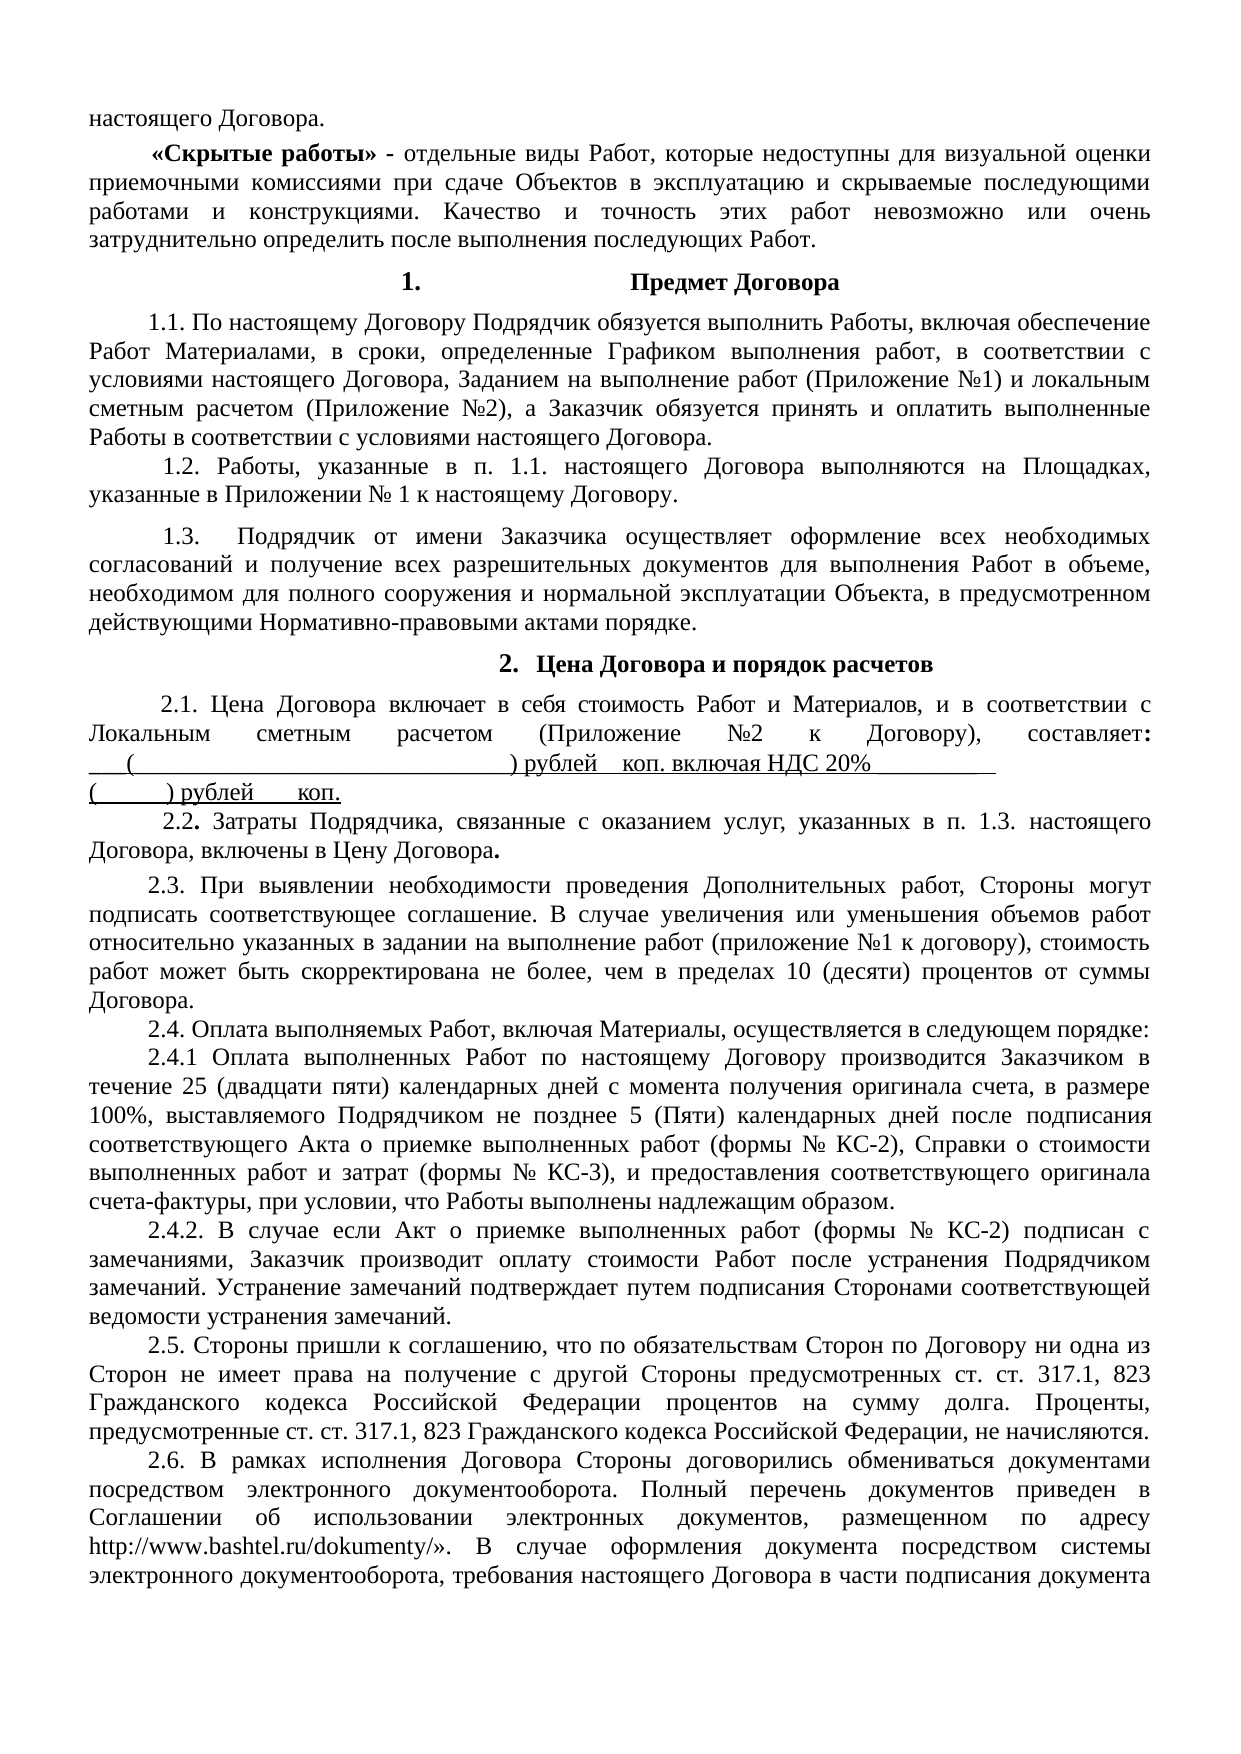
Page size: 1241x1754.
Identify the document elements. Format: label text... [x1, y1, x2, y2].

text 2.3. При выявлении необходимости проведения Дополнительных работ, Стороны могут подписать соответствующее соглашение. В случае увеличения или уменьшения объемов работ относительно указанных в задании на выполнение работ (приложение №1 к договору), стоимость работ может быть скорректирована не более, чем в пределах 10 (десяти) процентов от суммы Договора. [89, 870, 1152, 1014]
text 2.1. Цена Договора включает в себя стоимость Работ и Материалов, и в соответствии с Локальным сметным расчетом (Приложение №2 к Договору), составляет: ___(______________________________) рублей коп. включая НДС 20% ________ [89, 689, 1152, 777]
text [89, 103, 1152, 132]
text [89, 1445, 1152, 1589]
text ( ) рублей коп. [89, 777, 1152, 806]
list Предмет Договора [89, 264, 1152, 296]
text 2.2. Затраты Подрядчика, связанные с оказанием услуг, указанных в п. 1.3. настоящего Договора, включены в Цену Договора. [89, 806, 1152, 864]
text 2.4.1 Оплата выполненных Работ по настоящему Договору производится Заказчиком в течение 25 (двадцати пяти) календарных дней с момента получения оригинала счета, в размере 100%, выставляемого Подрядчиком не позднее 5 (Пяти) календарных дней после подписания соответствующего Акта о приемке выполненных работ (формы № КС-2), Справки о стоимости выполненных работ и затрат (формы № КС-3), и предоставления соответствующего оригинала счета-фактуры, при условии, что Работы выполнены надлежащим образом. [89, 1042, 1152, 1215]
text 2.4. Оплата выполняемых Работ, включая Материалы, осуществляется в следующем порядке: [89, 1014, 1152, 1042]
text 2.5. Стороны пришли к соглашению, что по обязательствам Сторон по Договору ни одна из Сторон не имеет права на получение с другой Стороны предусмотренных ст. ст. 317.1, 823 Гражданского кодекса Российской Федерации процентов на сумму долга. Проценты, предусмотренные ст. ст. 317.1, 823 Гражданского кодекса Российской Федерации, не начисляются. [89, 1330, 1152, 1445]
list Цена Договора и порядок расчетов [281, 647, 1152, 678]
text 1.2. Работы, указанные в п. 1.1. настоящего Договора выполняются на Площадках, указанные в Приложении № 1 к настоящему Договору. [89, 451, 1152, 508]
text 2.4.2. В случае если Акт о приемке выполненных работ (формы № КС-2) подписан с замечаниями, Заказчик производит оплату стоимости Работ после устранения Подрядчиком замечаний. Устранение замечаний подтверждает путем подписания Сторонами соответствующей ведомости устранения замечаний. [89, 1215, 1152, 1330]
text «Скрытые работы» - отдельные виды Работ, которые недоступны для визуальной оценки приемочными комиссиями при сдаче Объектов в эксплуатацию и скрываемые последующими работами и конструкциями. Качество и точность этих работ невозможно или очень затруднительно определить после выполнения последующих Работ. [89, 138, 1152, 253]
text 1.3. Подрядчик от имени Заказчика осуществляет оформление всех необходимых согласований и получение всех разрешительных документов для выполнения Работ в объеме, необходимом для полного сооружения и нормальной эксплуатации Объекта, в предусмотренном действующими Нормативно-правовыми актами порядке. [89, 521, 1152, 636]
text 1.1. По настоящему Договору Подрядчик обязуется выполнить Работы, включая обеспечение Работ Материалами, в сроки, определенные Графиком выполнения работ, в соответствии с условиями настоящего Договора, Заданием на выполнение работ (Приложение №1) и локальным сметным расчетом (Приложение №2), а Заказчик обязуется принять и оплатить выполненные Работы в соответствии с условиями настоящего Договора. [89, 307, 1152, 451]
